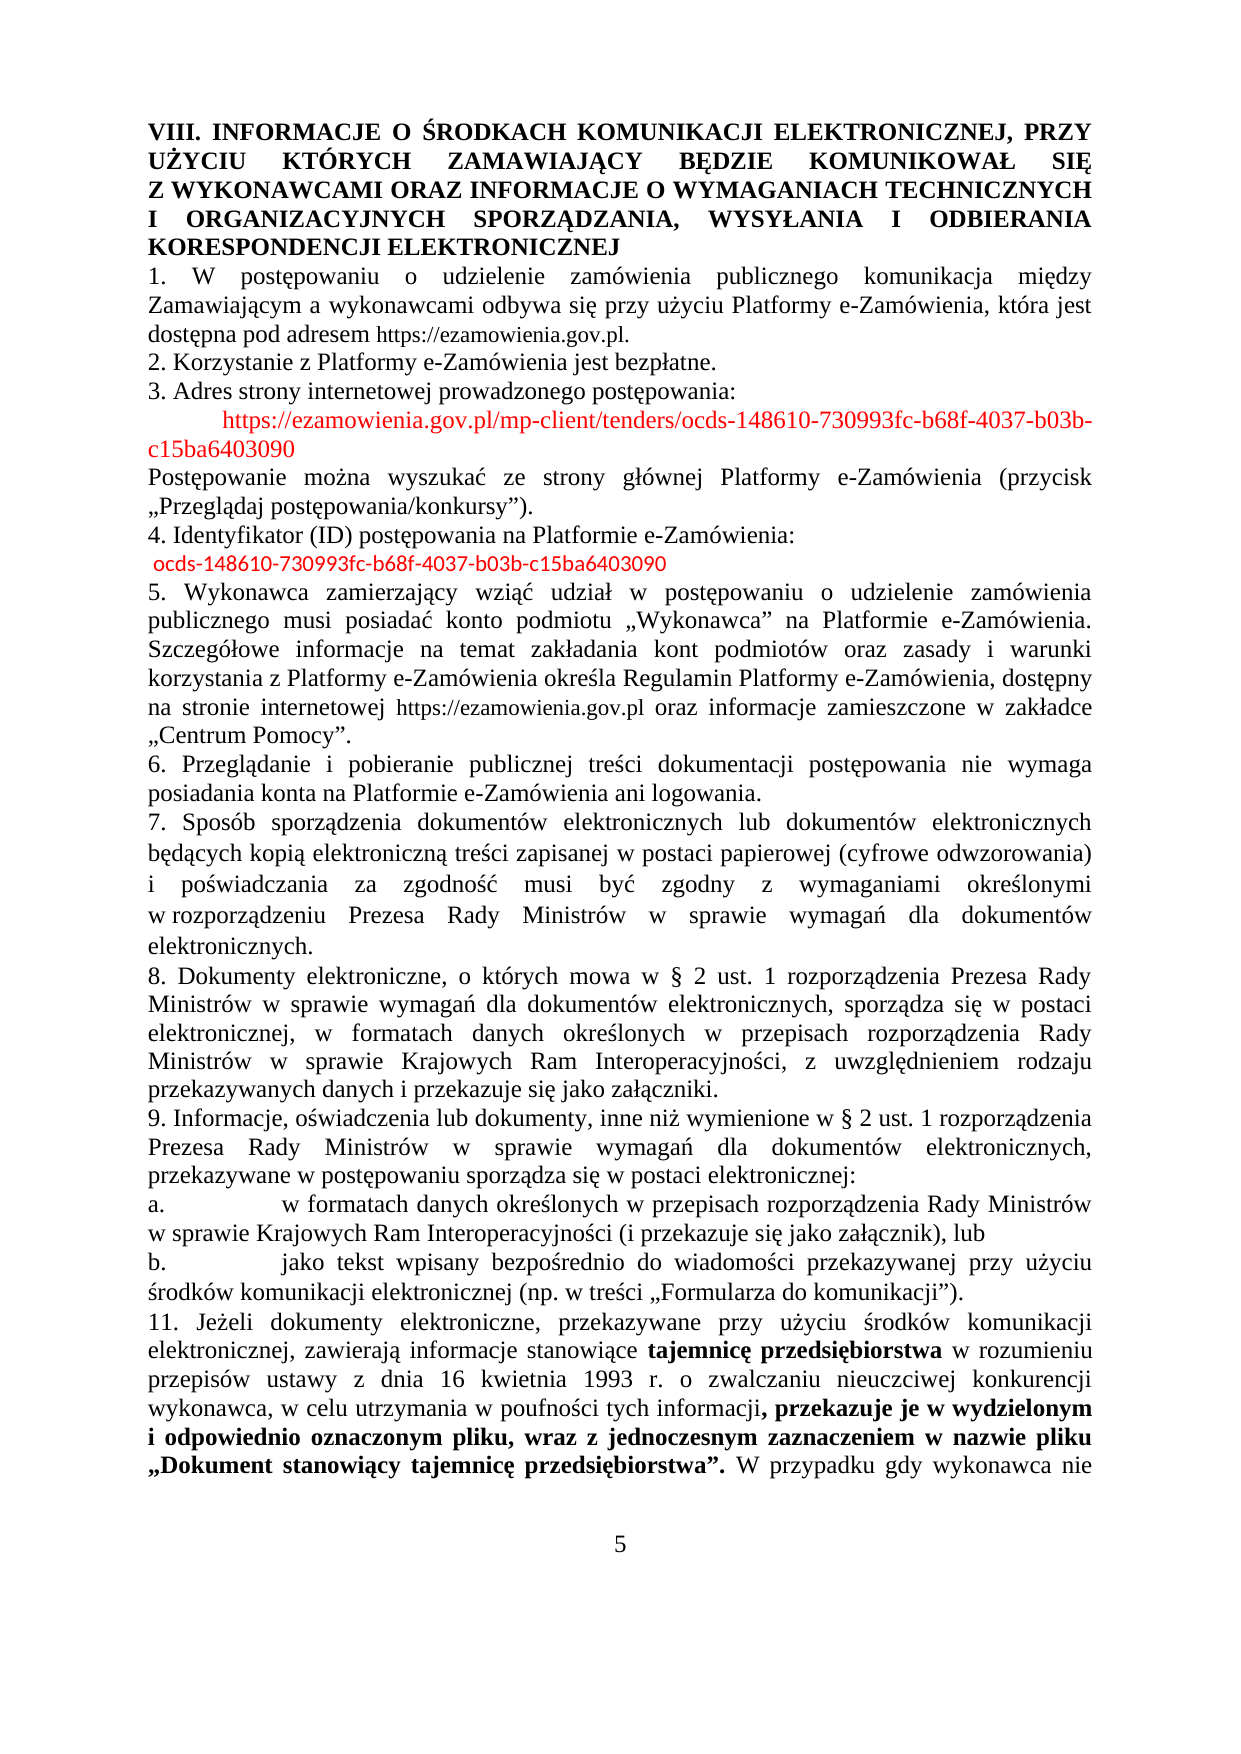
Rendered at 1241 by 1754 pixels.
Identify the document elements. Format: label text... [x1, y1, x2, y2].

text 4. Identyfikator (ID) postępowania na Platformie e-Zamówienia: [148, 520, 1093, 549]
text ocds-148610-730993fc-b68f-4037-b03b-c15ba6403090 [148, 549, 1093, 577]
list w formatach danych określonych w przepisach rozporządzenia Rady Ministrów w sprawie Krajowych Ram Interoperacyjności (i przekazuje się jako załącznik), lub [148, 1189, 1093, 1247]
text 7. Sposób sporządzenia dokumentów elektronicznych lub dokumentów elektronicznych będących kopią elektroniczną treści zapisanej w postaci papierowej (cyfrowe odwzorowania) i poświadczania za zgodność musi być zgodny z wymaganiami określonymi w rozporządzeniu Prezesa Rady Ministrów w sprawie wymagań dla dokumentów elektronicznych. [148, 807, 1093, 959]
text 9. Informacje, oświadczenia lub dokumenty, inne niż wymienione w § 2 ust. 1 rozporządzenia Prezesa Rady Ministrów w sprawie wymagań dla dokumentów elektronicznych, przekazywane w postępowaniu sporządza się w postaci elektronicznej: [148, 1103, 1093, 1189]
text Postępowanie można wyszukać ze strony głównej Platformy e-Zamówienia (przycisk „Przeglądaj postępowania/konkursy”). [148, 462, 1093, 520]
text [148, 1307, 1093, 1479]
text 6. Przeglądanie i pobieranie publicznej treści dokumentacji postępowania nie wymaga posiadania konta na Platformie e-Zamówienia ani logowania. [148, 749, 1093, 807]
text 2. Korzystanie z Platformy e-Zamówienia jest bezpłatne. [148, 347, 1093, 376]
text 3. Adres strony internetowej prowadzonego postępowania: [148, 376, 1093, 405]
text 5. Wykonawca zamierzający wziąć udział w postępowaniu o udzielenie zamówienia publicznego musi posiadać konto podmiotu „Wykonawca” na Platformie e-Zamówienia. Szczegółowe informacje na temat zakładania kont podmiotów oraz zasady i warunki korzystania z Platformy e-Zamówienia określa Regulamin Platformy e-Zamówienia, dostępny na stronie internetowej https://ezamowienia.gov.pl oraz informacje zamieszczone w zakładce „Centrum Pomocy”. [148, 577, 1093, 749]
text 1. W postępowaniu o udzielenie zamówienia publicznego komunikacja między Zamawiającym a wykonawcami odbywa się przy użyciu Platformy e-Zamówienia, która jest dostępna pod adresem https://ezamowienia.gov.pl. [148, 261, 1093, 347]
text 8. Dokumenty elektroniczne, o których mowa w § 2 ust. 1 rozporządzenia Prezesa Rady Ministrów w sprawie wymagań dla dokumentów elektronicznych, sporządza się w postaci elektronicznej, w formatach danych określonych w przepisach rozporządzenia Rady Ministrów w sprawie Krajowych Ram Interoperacyjności, z uwzględnieniem rodzaju przekazywanych danych i przekazuje się jako załączniki. [148, 962, 1093, 1103]
text VIII. INFORMACJE O ŚRODKACH KOMUNIKACJI ELEKTRONICZNEJ, PRZY UŻYCIU KTÓRYCH ZAMAWIAJĄCY BĘDZIE KOMUNIKOWAŁ SIĘ Z WYKONAWCAMI ORAZ INFORMACJE O WYMAGANIACH TECHNICZNYCH I ORGANIZACYJNYCH SPORZĄDZANIA, WYSYŁANIA I ODBIERANIA KORESPONDENCJI ELEKTRONICZNEJ [148, 117, 1093, 261]
list jako tekst wpisany bezpośrednio do wiadomości przekazywanej przy użyciu środków komunikacji elektronicznej (np. w treści „Formularza do komunikacji”). [148, 1247, 1093, 1306]
text https://ezamowienia.gov.pl/mp-client/tenders/ocds-148610-730993fc-b68f-4037-b03b-c15ba6403090 [148, 405, 1093, 462]
